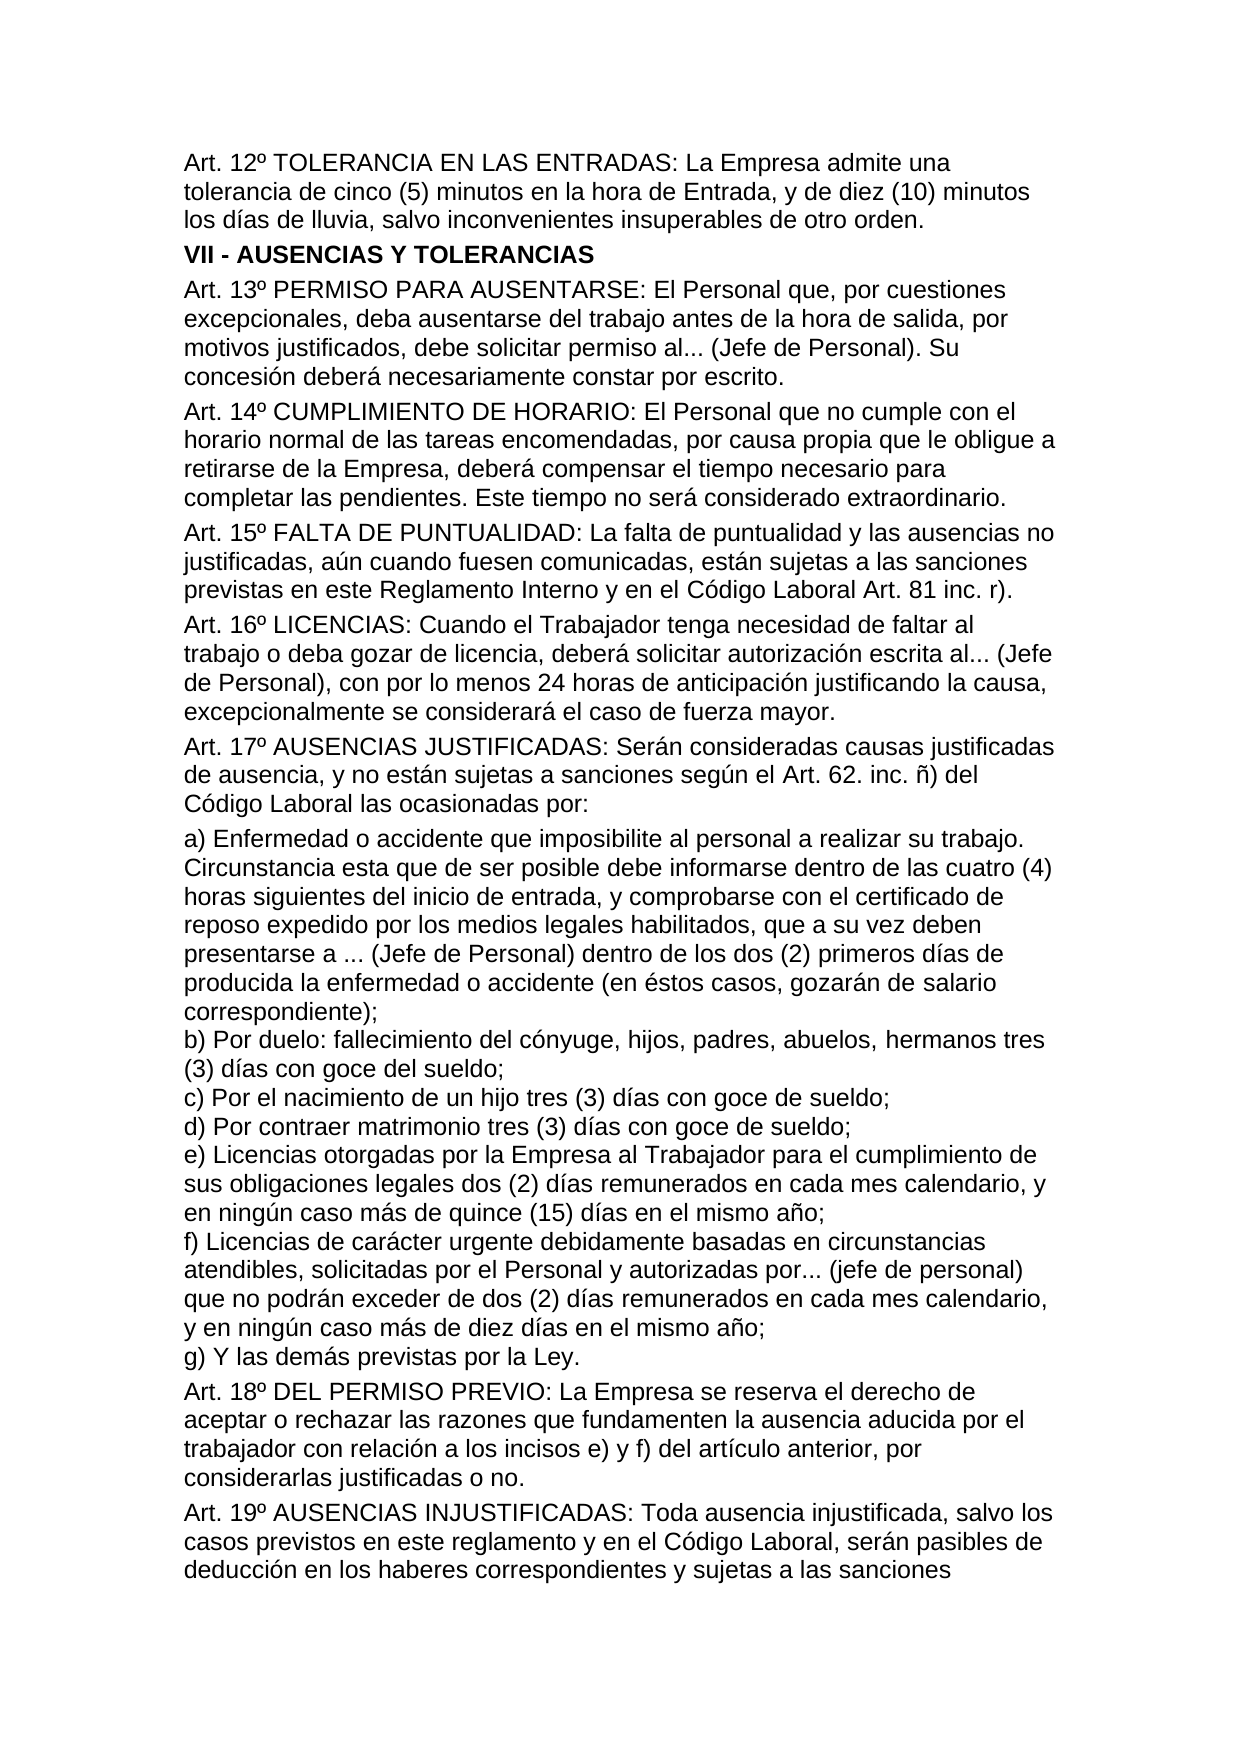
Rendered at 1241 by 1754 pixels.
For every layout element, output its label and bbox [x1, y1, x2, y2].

table_cell [177, 148, 1063, 1584]
